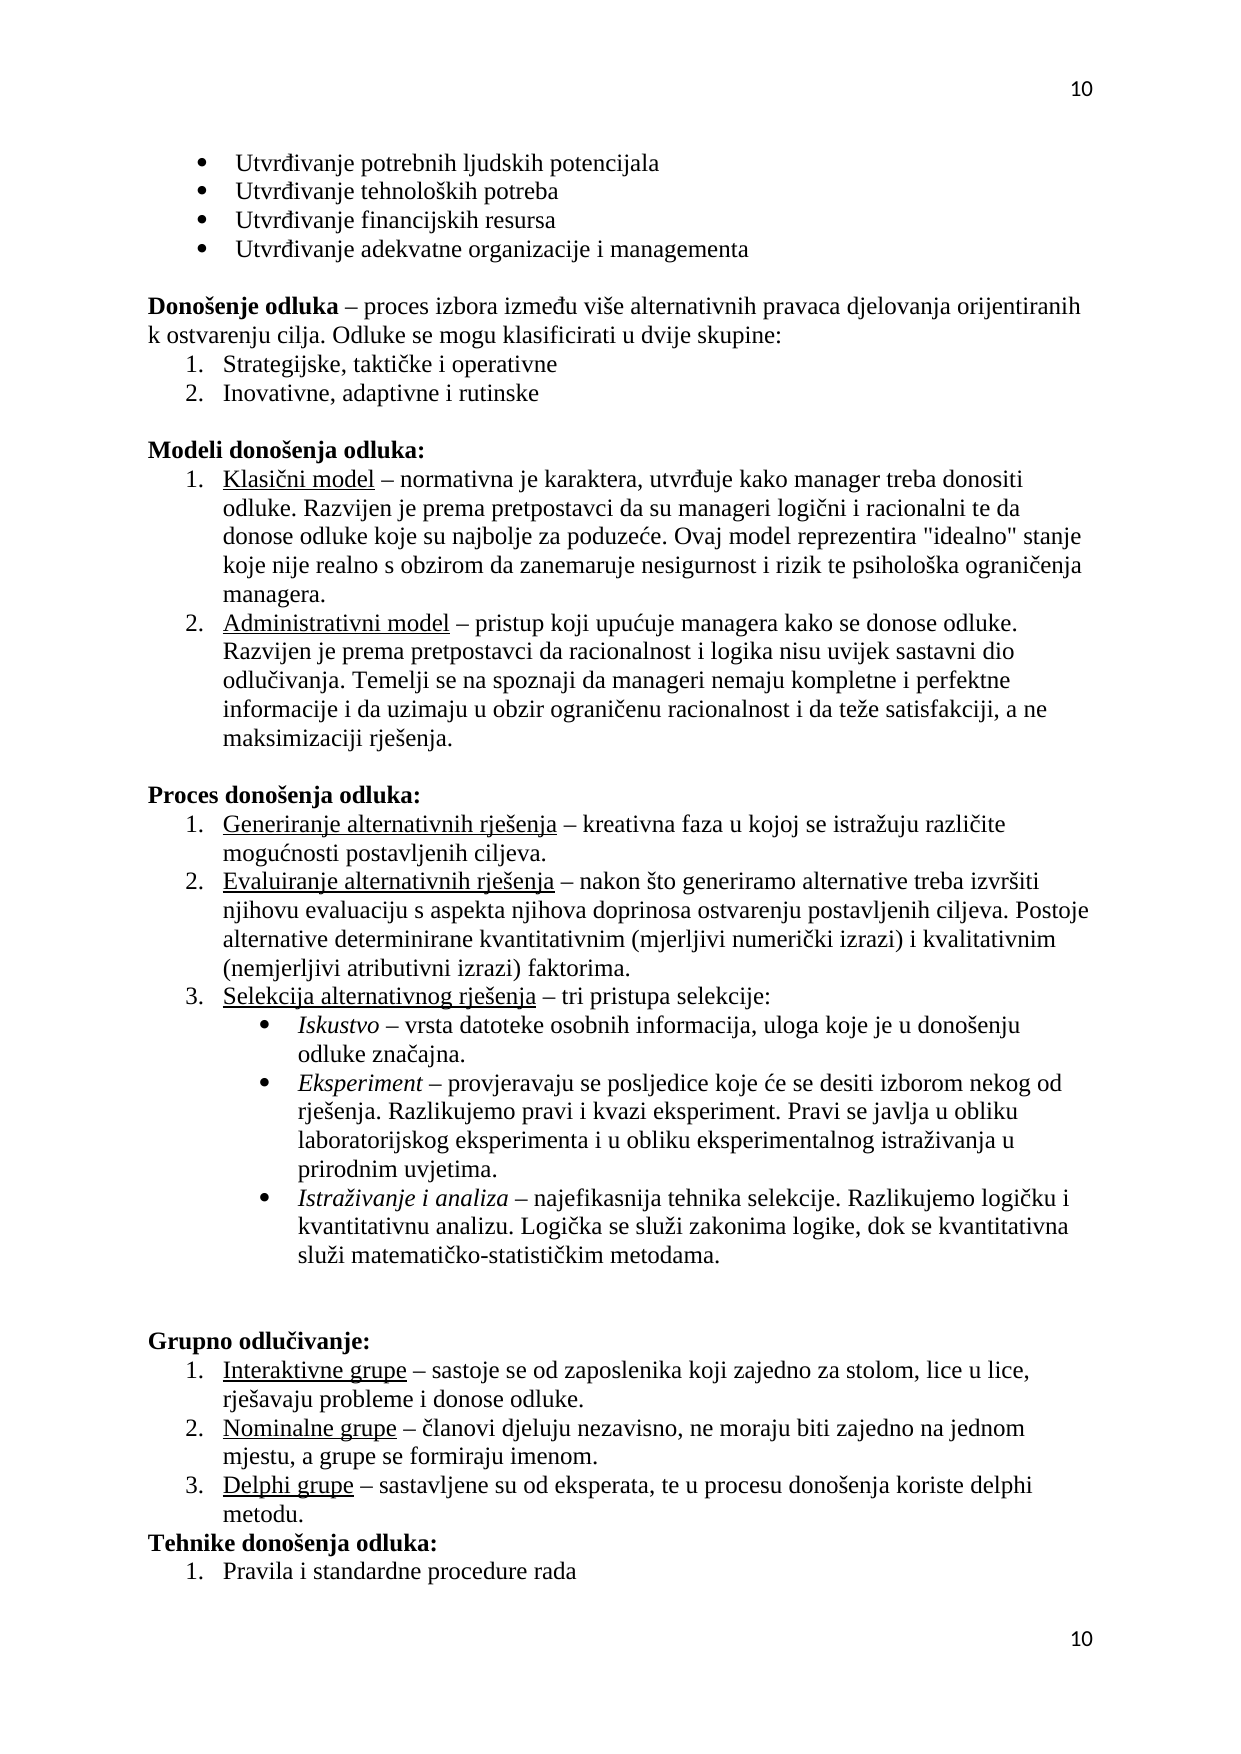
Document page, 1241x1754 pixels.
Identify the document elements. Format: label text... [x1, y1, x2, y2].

list Utvrđivanje financijskih resursa [198, 205, 1093, 234]
text Tehnike donošenja odluka: [148, 1528, 1093, 1556]
list Selekcija alternativnog rješenja – tri pristupa selekcije: [185, 981, 1093, 1010]
list Nominalne grupe – članovi djeluju nezavisno, ne moraju biti zajedno na jednom mjestu, a grupe se formiraju imenom. [185, 1413, 1093, 1470]
list Istraživanje i analiza – najefikasnija tehnika selekcije. Razlikujemo logičku i kvantitativnu analizu. Logička se služi zakonima logike, dok se kvantitativna služi matematičko-statističkim metodama. [260, 1183, 1093, 1269]
text Proces donošenja odluka: [148, 780, 1093, 809]
list Inovativne, adaptivne i rutinske [185, 378, 1093, 406]
list Pravila i standardne procedure rada [185, 1556, 1093, 1585]
list Utvrđivanje potrebnih ljudskih potencijala [198, 148, 1093, 176]
text Grupno odlučivanje: [148, 1326, 1093, 1355]
list Strategijske, taktičke i operativne [185, 349, 1093, 378]
list Administrativni model – pristup koji upućuje managera kako se donose odluke. Razvijen je prema pretpostavci da racionalnost i logika nisu uvijek sastavni dio odlučivanja. Temelji se na spoznaji da manageri nemaju kompletne i perfektne informacije i da uzimaju u obzir ograničenu racionalnost i da teže satisfakciji, a ne maksimizaciji rješenja. [185, 608, 1093, 751]
list Klasični model – normativna je karaktera, utvrđuje kako manager treba donositi odluke. Razvijen je prema pretpostavci da su manageri logični i racionalni te da donose odluke koje su najbolje za poduzeće. Ovaj model reprezentira "idealno" stanje koje nije realno s obzirom da zanemaruje nesigurnost i rizik te psihološka ograničenja managera. [185, 464, 1093, 608]
list Utvrđivanje tehnoloških potreba [198, 176, 1093, 205]
list Iskustvo – vrsta datoteke osobnih informacija, uloga koje je u donošenju odluke značajna. [260, 1010, 1093, 1068]
list Generiranje alternativnih rješenja – kreativna faza u kojoj se istražuju različite mogućnosti postavljenih ciljeva. [185, 809, 1093, 866]
list Utvrđivanje adekvatne organizacije i managementa [198, 234, 1093, 263]
list Evaluiranje alternativnih rješenja – nakon što generiramo alternative treba izvršiti njihovu evaluaciju s aspekta njihova doprinosa ostvarenju postavljenih ciljeva. Postoje alternative determinirane kvantitativnim (mjerljivi numerički izrazi) i kvalitativnim (nemjerljivi atributivni izrazi) faktorima. [185, 866, 1093, 981]
text Modeli donošenja odluka: [148, 435, 1093, 464]
list Delphi grupe – sastavljene su od eksperata, te u procesu donošenja koriste delphi metodu. [185, 1470, 1093, 1528]
list Interaktivne grupe – sastoje se od zaposlenika koji zajedno za stolom, lice u lice, rješavaju probleme i donose odluke. [185, 1355, 1093, 1413]
text Donošenje odluka – proces izbora između više alternativnih pravaca djelovanja orijentiranih k ostvarenju cilja. Odluke se mogu klasificirati u dvije skupine: [148, 291, 1093, 349]
list Eksperiment – provjeravaju se posljedice koje će se desiti izborom nekog od rješenja. Razlikujemo pravi i kvazi eksperiment. Pravi se javlja u obliku laboratorijskog eksperimenta i u obliku eksperimentalnog istraživanja u prirodnim uvjetima. [260, 1068, 1093, 1183]
